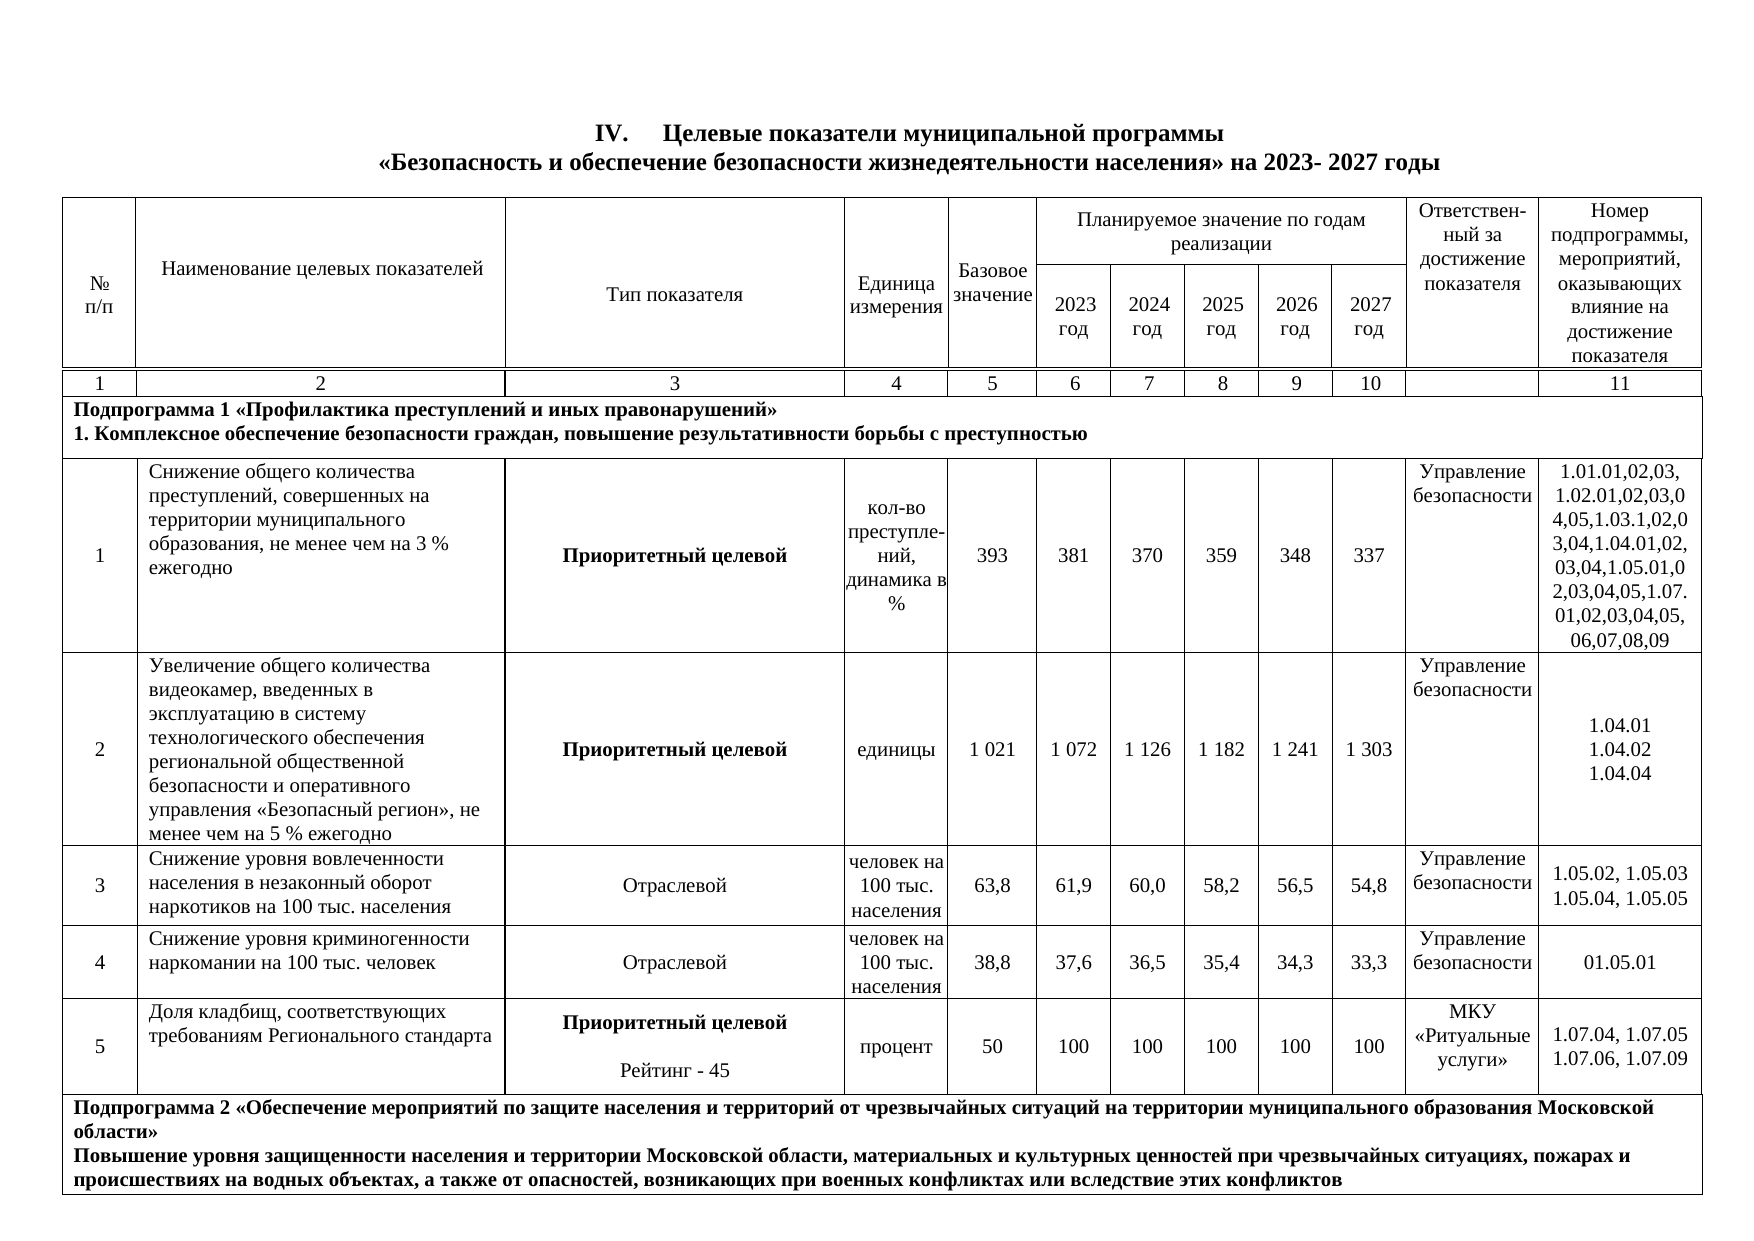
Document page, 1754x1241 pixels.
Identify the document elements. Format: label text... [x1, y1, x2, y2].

table_cell 63,8 [948, 846, 1036, 925]
table_cell 100 [1259, 999, 1332, 1093]
table_header Единица измерения [845, 198, 948, 367]
table_header № п/п [63, 198, 135, 367]
table_header 10 [1333, 371, 1405, 396]
table_cell Подпрограмма 2 «Обеспечение мероприятий по защите населения и территорий от чрезвычайных ситуаций на территории муниципального образования Московской области» Повышение уровня защищенности населения и территории Московской области, материальных и культурных ценностей при чрезвычайных ситуациях, пожарах и происшествиях на водных объектах, а также от опасностей, возникающих при военных конфликтах или вследствие этих конфликтов [63, 1095, 1702, 1193]
table_cell Приоритетный целевой [506, 459, 844, 652]
table_cell Отраслевой [506, 926, 844, 998]
table_cell 1 072 [1037, 653, 1110, 845]
table_cell 33,3 [1333, 926, 1405, 998]
table_cell 1.04.01 1.04.02 1.04.04 [1539, 653, 1701, 845]
table_cell МКУ «Ритуальные услуги» [1406, 999, 1538, 1093]
table_cell человек на 100 тыс. населения [845, 846, 947, 925]
table_cell 38,8 [948, 926, 1036, 998]
table_cell Приоритетный целевой [506, 653, 844, 845]
table_cell Управление безопасности [1406, 926, 1538, 998]
table_cell 2024 год [1111, 265, 1184, 367]
table_cell 2026 год [1259, 265, 1331, 367]
list Целевые показатели муниципальной программы [118, 118, 1695, 147]
table_cell человек на 100 тыс. населения [845, 926, 947, 998]
table_cell 3 [63, 846, 137, 925]
table_cell 50 [948, 999, 1036, 1093]
table_cell 2027 год [1332, 265, 1406, 367]
table_cell 5 [63, 999, 137, 1093]
table_cell 58,2 [1185, 846, 1258, 925]
table_cell Увеличение общего количества видеокамер, введенных в эксплуатацию в систему технологического обеспечения региональной общественной безопасности и оперативного управления «Безопасный регион», не менее чем на 5 % ежегодно [138, 653, 504, 845]
table_cell 100 [1037, 999, 1110, 1093]
table_header 7 [1111, 371, 1184, 396]
table_cell кол-во преступле-ний, динамика в % [845, 459, 947, 652]
table_header 4 [845, 371, 947, 396]
table_cell Снижение уровня вовлеченности населения в незаконный оборот наркотиков на 100 тыс. населения [138, 846, 504, 925]
table_cell 61,9 [1037, 846, 1110, 925]
table_cell 1 021 [948, 653, 1036, 845]
table_cell 1 [63, 459, 137, 652]
table_cell 1.01.01,02,03, 1.02.01,02,03,04,05,1.03.1,02,03,04,1.04.01,02,03,04,1.05.01,02,03,04,05,1.07.01,02,03,04,05,06,07,08,09 [1539, 459, 1701, 652]
table_cell 1 241 [1259, 653, 1332, 845]
table_cell 1.05.02, 1.05.03 1.05.04, 1.05.05 [1539, 846, 1701, 925]
table_cell 37,6 [1037, 926, 1110, 998]
table_header 1 [63, 371, 136, 396]
table_cell 60,0 [1111, 846, 1184, 925]
table_cell 100 [1333, 999, 1405, 1093]
table_cell 1 303 [1333, 653, 1405, 845]
table_cell Управление безопасности [1406, 459, 1538, 652]
table_header 3 [506, 371, 844, 396]
table_cell 4 [63, 926, 137, 998]
table_cell Доля кладбищ, соответствующих требованиям Регионального стандарта [138, 999, 504, 1093]
table_cell 100 [1185, 999, 1258, 1093]
table_cell 36,5 [1111, 926, 1184, 998]
table_cell Снижение уровня криминогенности наркомании на 100 тыс. человек [138, 926, 504, 998]
table_header Номер подпрограммы, мероприятий, оказывающих влияние на достижение показателя [1539, 198, 1701, 367]
table_header Наименование целевых показателей [136, 198, 505, 367]
table_header 6 [1037, 371, 1110, 396]
table_cell 01.05.01 [1539, 926, 1701, 998]
table_cell 381 [1037, 459, 1110, 652]
table_header [1406, 371, 1538, 396]
table_cell 1 182 [1185, 653, 1258, 845]
table_cell 2023 год [1037, 265, 1110, 367]
table_cell Отраслевой [506, 846, 844, 925]
table_cell Управление безопасности [1406, 846, 1538, 925]
table_cell процент [845, 999, 947, 1093]
table_header Ответствен-ный за достижение показателя [1407, 198, 1538, 367]
table_cell 54,8 [1333, 846, 1405, 925]
table_cell 34,3 [1259, 926, 1332, 998]
text «Безопасность и обеспечение безопасности жизнедеятельности населения» на 2023- 2027 годы [118, 147, 1695, 176]
table_header Тип показателя [506, 198, 844, 367]
table_cell Приоритетный целевой Рейтинг - 45 [506, 999, 844, 1093]
table_cell 1 126 [1111, 653, 1184, 845]
table_header 2 [137, 371, 504, 396]
table_cell Снижение общего количества преступлений, совершенных на территории муниципального образования, не менее чем на 3 % ежегодно [138, 459, 504, 652]
table_header Базовое значение [949, 198, 1036, 367]
table_cell 337 [1333, 459, 1405, 652]
table_cell 359 [1185, 459, 1258, 652]
table_cell Управление безопасности [1406, 653, 1538, 845]
table_header 5 [948, 371, 1036, 396]
table_header Планируемое значение по годам реализации [1037, 198, 1406, 264]
table_cell 348 [1259, 459, 1332, 652]
table_cell 2025 год [1185, 265, 1258, 367]
table_cell 370 [1111, 459, 1184, 652]
table_header 11 [1539, 371, 1701, 396]
table_cell 56,5 [1259, 846, 1332, 925]
table_cell 2 [63, 653, 137, 845]
table_cell Подпрограмма 1 «Профилактика преступлений и иных правонарушений» 1. Комплексное обеспечение безопасности граждан, повышение результативности борьбы с преступностью [63, 397, 1702, 458]
table_cell 35,4 [1185, 926, 1258, 998]
table_header 8 [1185, 371, 1258, 396]
table_cell 1.07.04, 1.07.05 1.07.06, 1.07.09 [1539, 999, 1701, 1093]
table_header 9 [1259, 371, 1332, 396]
table_cell единицы [845, 653, 947, 845]
table_cell 393 [948, 459, 1036, 652]
table_cell 100 [1111, 999, 1184, 1093]
